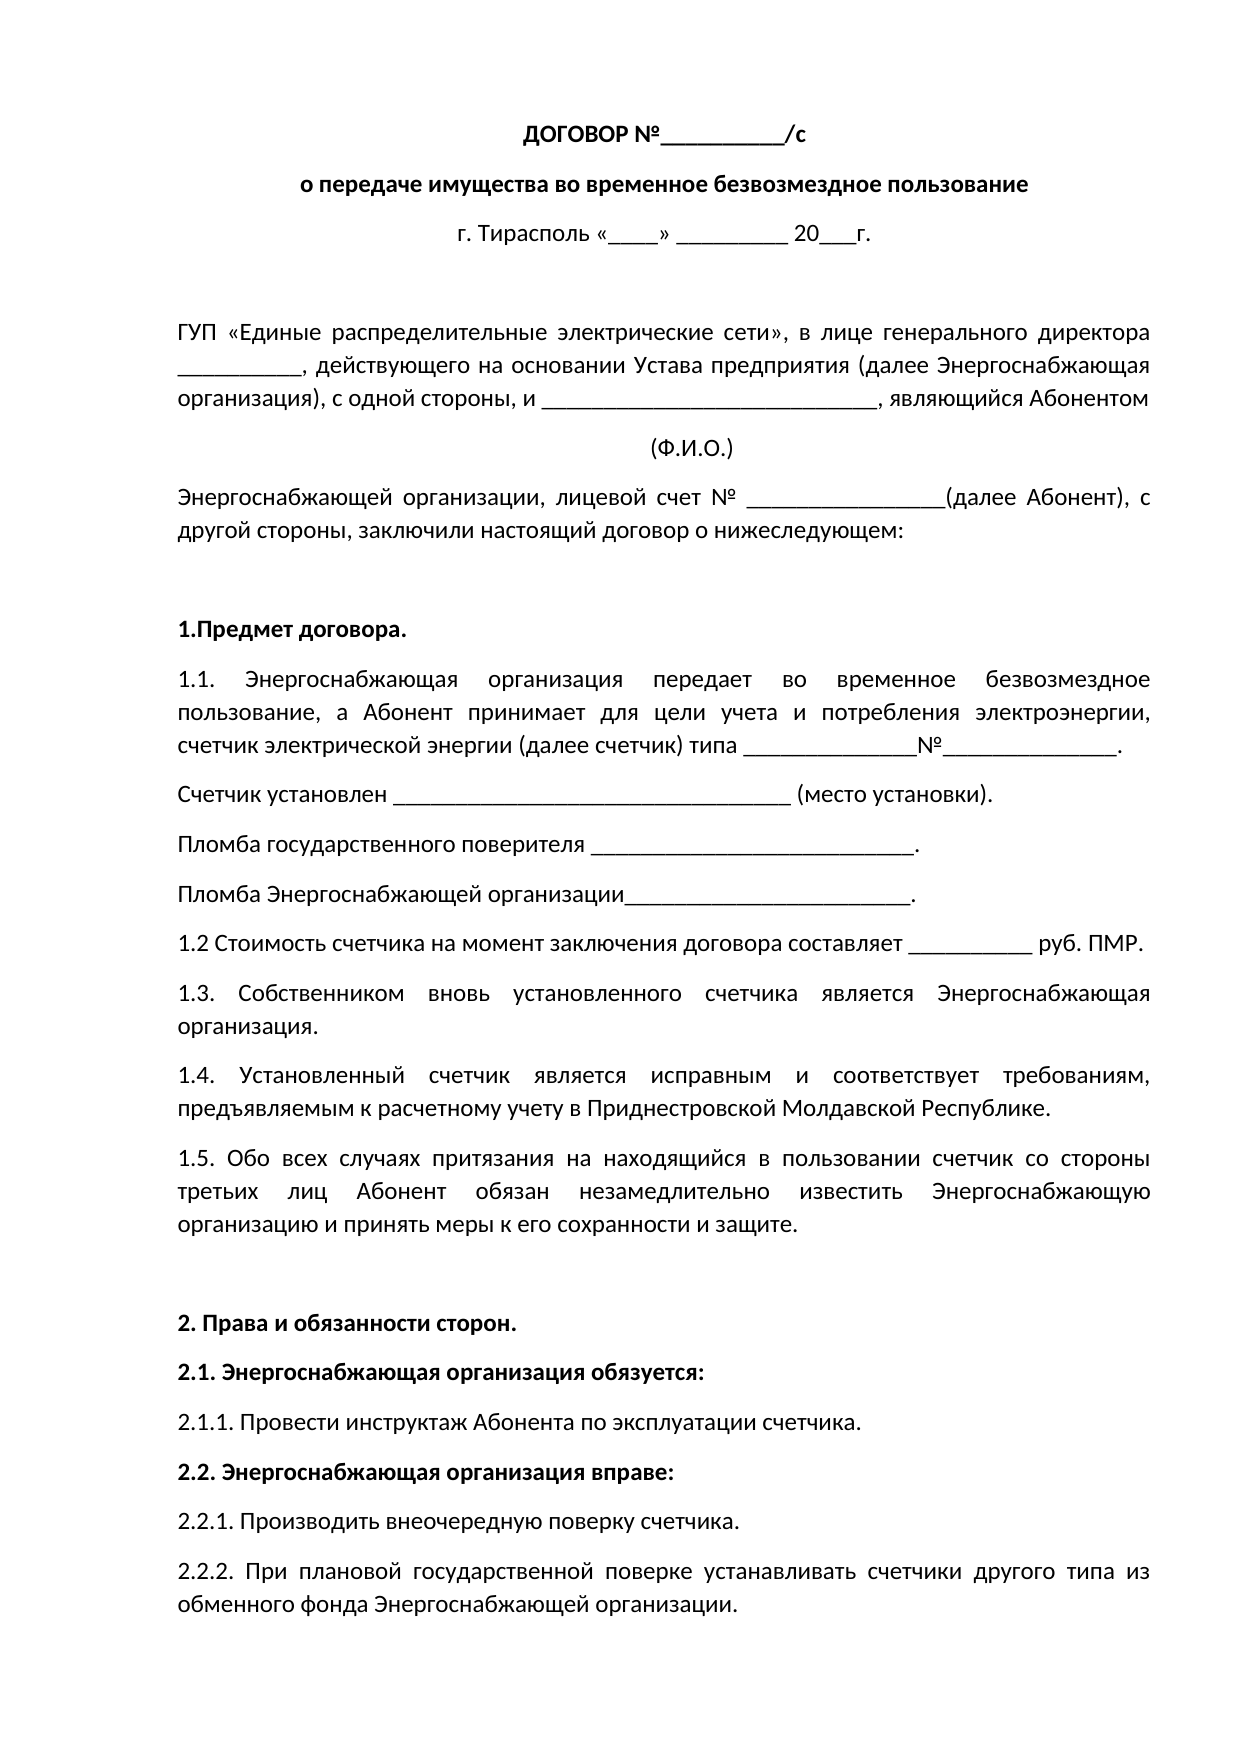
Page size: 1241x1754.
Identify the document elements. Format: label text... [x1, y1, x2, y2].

text 2.2.1. Производить внеочередную поверку счетчика. [177, 1505, 1152, 1536]
text 1.5. Обо всех случаях притязания на находящийся в пользовании счетчик со стороны третьих лиц Абонент обязан незамедлительно известить Энергоснабжающую организацию и принять меры к его сохранности и защите. [177, 1142, 1152, 1238]
text 1.3. Собственником вновь установленного счетчика является Энергоснабжающая организация. [177, 977, 1152, 1040]
text 2.1. Энергоснабжающая организация обязуется: [177, 1356, 1152, 1387]
text 1.2 Стоимость счетчика на момент заключения договора составляет __________ руб. ПМР. [177, 927, 1152, 958]
text 2.1.1. Провести инструктаж Абонента по эксплуатации счетчика. [177, 1406, 1152, 1437]
text 2.2.2. При плановой государственной поверке устанавливать счетчики другого типа из обменного фонда Энергоснабжающей организации. [177, 1555, 1152, 1618]
text Счетчик установлен ________________________________ (место установки). [177, 778, 1152, 809]
text Пломба государственного поверителя __________________________. [177, 828, 1152, 859]
text ДОГОВОР №__________/с [177, 118, 1152, 149]
text Энергоснабжающей организации, лицевой счет № ________________(далее Абонент), с другой стороны, заключили настоящий договор о нижеследующем: [177, 481, 1152, 545]
text 1.4. Установленный счетчик является исправным и соответствует требованиям, предъявляемым к расчетному учету в Приднестровской Молдавской Республике. [177, 1059, 1152, 1123]
text 2.2. Энергоснабжающая организация вправе: [177, 1456, 1152, 1486]
text 1.1. Энергоснабжающая организация передает во временное безвозмездное пользование, а Абонент принимает для цели учета и потребления электроэнергии, счетчик электрической энергии (далее счетчик) типа ______________№______________. [177, 663, 1152, 759]
text 1.Предмет договора. [177, 613, 1152, 644]
text о передаче имущества во временное безвозмездное пользование [177, 168, 1152, 198]
text г. Тирасполь «____» _________ 20___г. [177, 217, 1152, 248]
text 2. Права и обязанности сторон. [177, 1307, 1152, 1337]
text ГУП «Единые распределительные электрические сети», в лице генерального директора __________, действующего на основании Устава предприятия (далее Энергоснабжающая организация), с одной стороны, и ___________________________, являющийся Абонентом [177, 316, 1152, 413]
text (Ф.И.О.) [650, 432, 1152, 462]
text Пломба Энергоснабжающей организации_______________________. [177, 878, 1152, 908]
